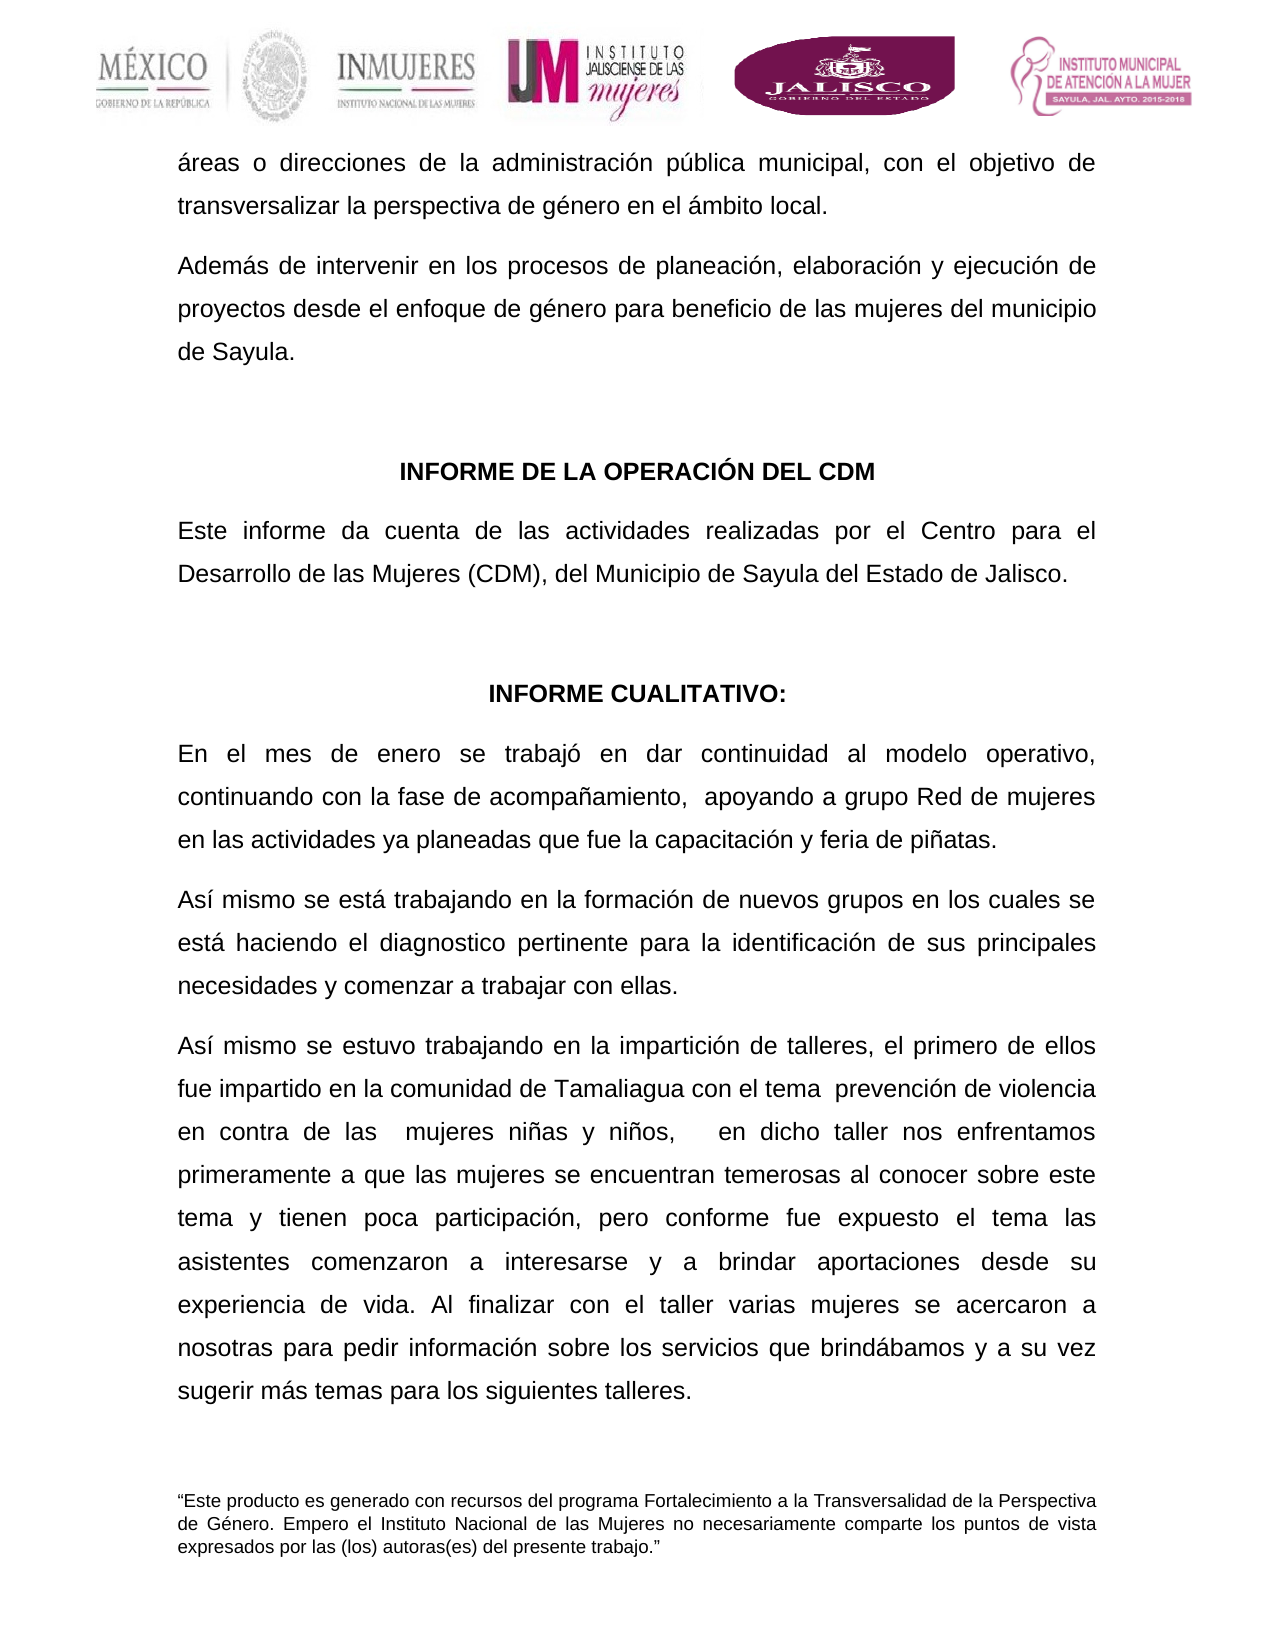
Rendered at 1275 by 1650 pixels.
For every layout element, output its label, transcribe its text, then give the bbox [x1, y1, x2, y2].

picture [732, 36, 955, 115]
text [177, 148, 1098, 219]
text Además de intervenir en los procesos de planeación, elaboración y ejecución de proyectos desde el enfoque de género para beneficio de las mujeres del municipio de Sayula. [177, 251, 1098, 366]
picture [96, 22, 704, 126]
text INFORME DE LA OPERACIÓN DEL CDM [177, 456, 1098, 485]
picture [1005, 36, 1193, 114]
text En el mes de enero se trabajó en dar continuidad al modelo operativo, continuando con la fase de acompañamiento, apoyando a grupo Red de mujeres en las actividades ya planeadas que fue la capacitación y feria de piñatas. [177, 739, 1098, 854]
text Así mismo se estuvo trabajando en la impartición de talleres, el primero de ellos fue impartido en la comunidad de Tamaliagua con el tema prevención de violencia en contra de las mujeres niñas y niños, en dicho taller nos enfrentamos primeramente a que las mujeres se encuentran temerosas al conocer sobre este tema y tienen poca participación, pero conforme fue expuesto el tema las asistentes comenzaron a interesarse y a brindar aportaciones desde su experiencia de vida. Al finalizar con el taller varias mujeres se acercaron a nosotras para pedir información sobre los servicios que brindábamos y a su vez sugerir más temas para los siguientes talleres. [177, 1031, 1098, 1404]
text INFORME CUALITATIVO: [177, 679, 1098, 708]
text Así mismo se está trabajando en la formación de nuevos grupos en los cuales se está haciendo el diagnostico pertinente para la identificación de sus principales necesidades y comenzar a trabajar con ellas. [177, 885, 1098, 1000]
text Este informe da cuenta de las actividades realizadas por el Centro para el Desarrollo de las Mujeres (CDM), del Municipio de Sayula del Estado de Jalisco. [177, 516, 1098, 588]
